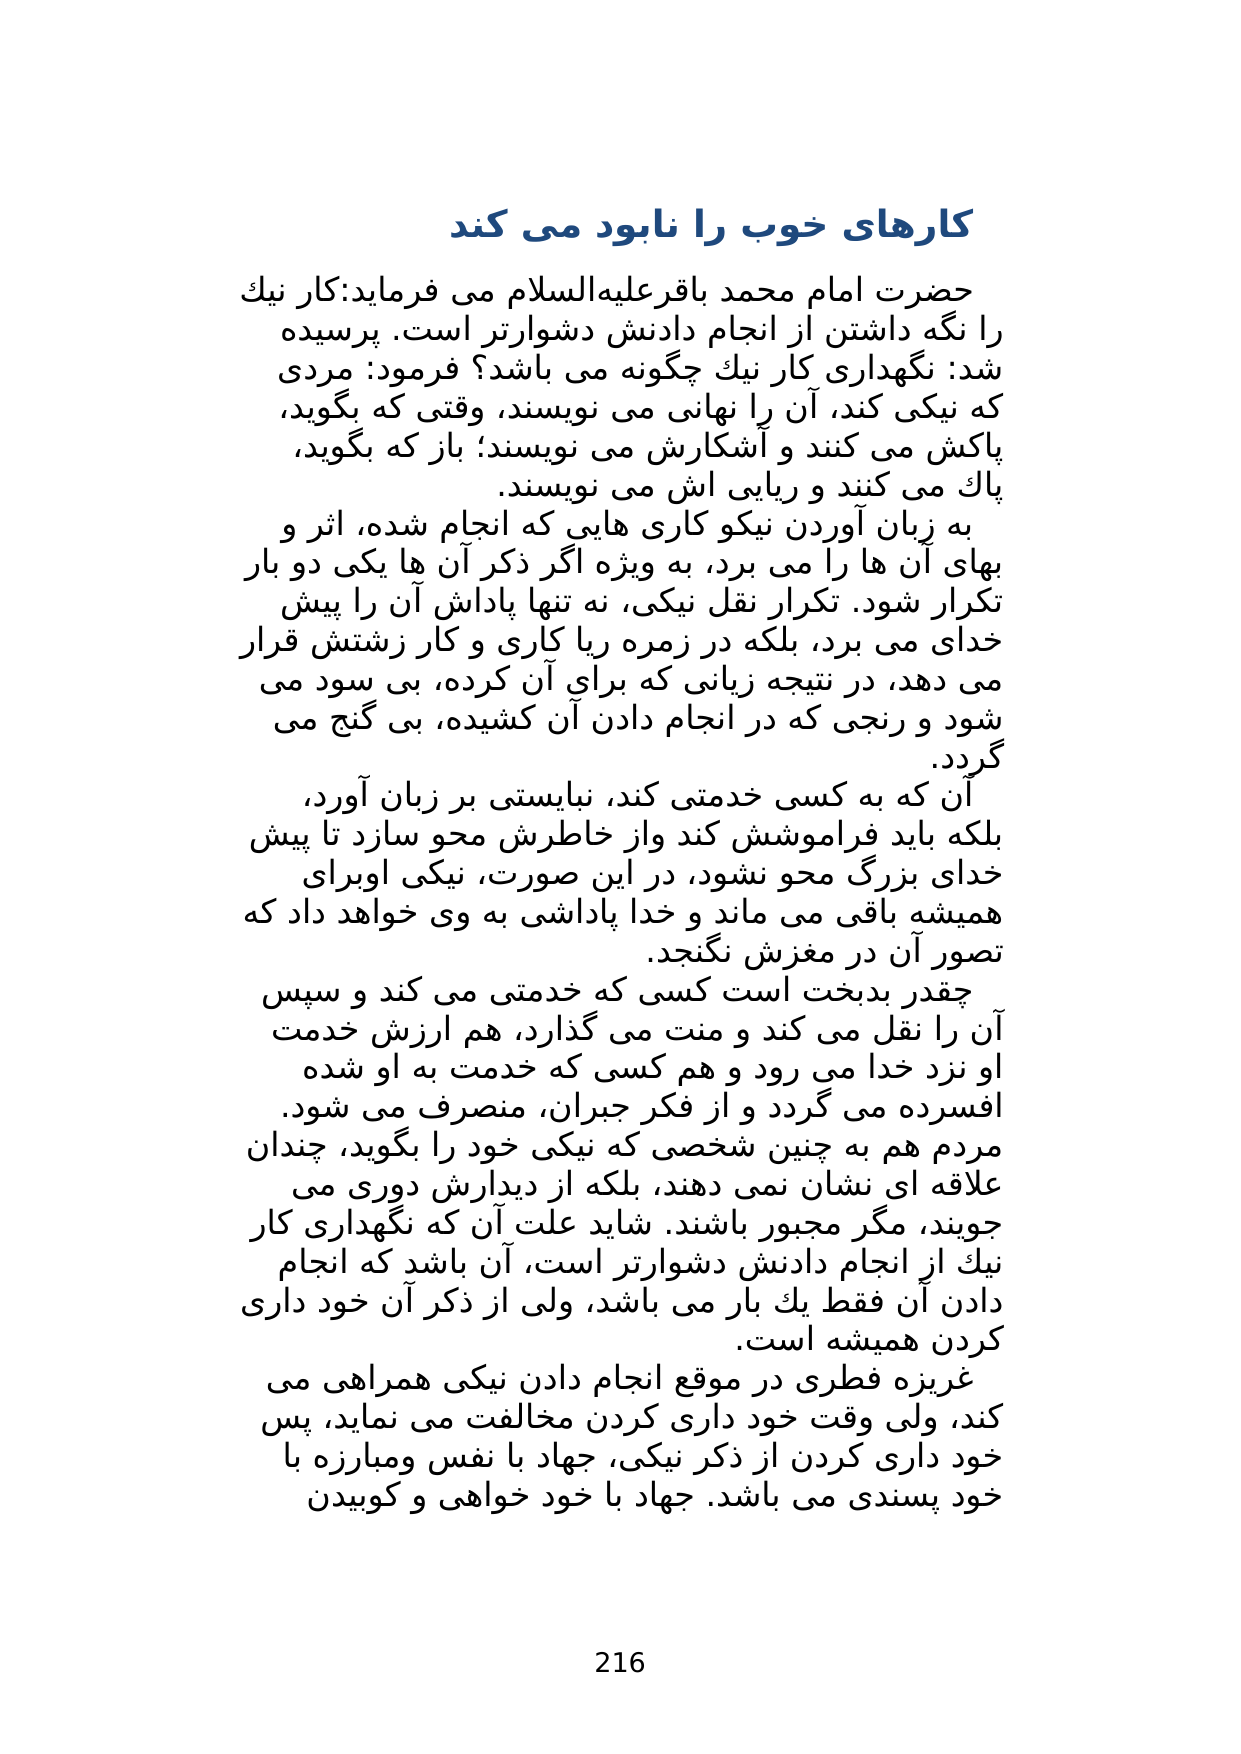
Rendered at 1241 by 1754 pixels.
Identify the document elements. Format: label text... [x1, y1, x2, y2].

text آن كه به كسى خدمتى كند، نبايستى بر زبان آورد، بلكه بايد فراموشش كند واز خاطرش محو سازد تا پيش خداى بزرگ محو نشود، در اين صورت، نيكى اوبراى هميشه باقى مى ماند و خدا پاداشى به وى خواهد داد كه تصور آن در مغزش نگنجد. [236, 776, 1004, 970]
subtitle كارهاى خوب را نابود مى كند [236, 202, 1004, 246]
text حضرت امام محمد باقرعليه‌السلام مى فرمايد:كار نيك را نگه داشتن از انجام دادنش دشوارتر است. پرسيده شد: نگهدارى كار نيك چگونه مى باشد؟ فرمود: مردى كه نيكى كند، آن را نهانى مى نويسند، وقتى كه بگويد، پاكش مى كنند و آشكارش مى نويسند؛ باز كه بگويد، پاك مى كنند و ريايى اش مى نويسند. [236, 271, 1004, 504]
text چقدر بدبخت است كسى كه خدمتى مى كند و سپس آن را نقل مى كند و منت مى گذارد، هم ارزش خدمت او نزد خدا مى رود و هم كسى كه خدمت به او شده افسرده مى گردد و از فكر جبران، منصرف مى شود. مردم هم به چنين شخصى كه نيكى خود را بگويد، چندان علاقه اى نشان نمى دهند، بلكه از ديدارش دورى مى جويند، مگر مجبور باشند. شايد علت آن كه نگهدارى كار نيك از انجام دادنش دشوارتر است، آن باشد كه انجام دادن آن فقط يك بار مى باشد، ولى از ذكر آن خود دارى كردن هميشه است. [236, 970, 1004, 1359]
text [236, 1359, 1004, 1514]
text به زبان آوردن نيكو كارى هايى كه انجام شده، اثر و بهاى آن ها را مى برد، به ويژه اگر ذكر آن ها يكى دو بار تكرار شود. تكرار نقل نيكى، نه تنها پاداش آن را پيش خداى مى برد، بلكه در زمره ريا كارى و كار زشتش قرار مى دهد، در نتيجه زيانى كه براى آن كرده، بى سود مى شود و رنجى كه در انجام دادن آن كشيده، بى گنج مى گردد. [236, 504, 1004, 776]
